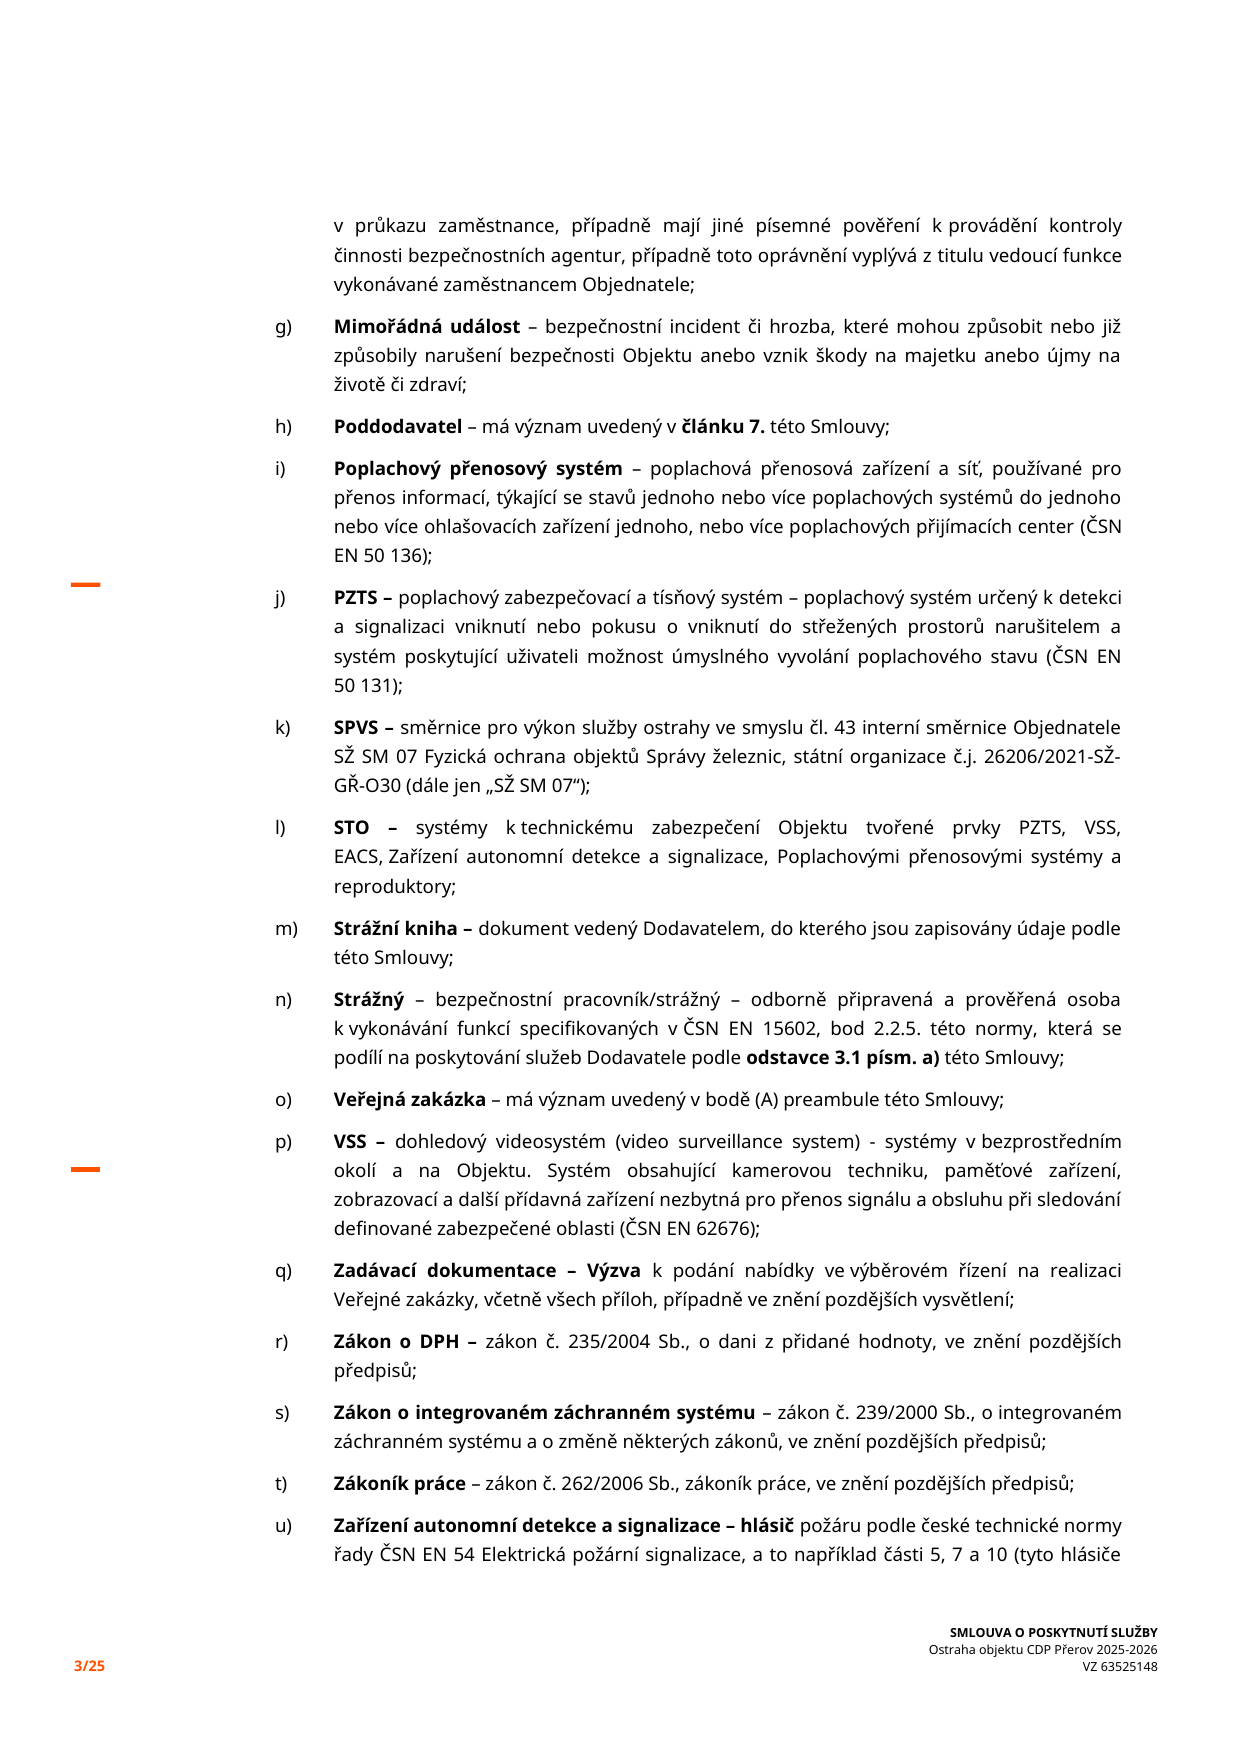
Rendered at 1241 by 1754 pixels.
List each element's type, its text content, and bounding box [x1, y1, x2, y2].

list Veřejná zakázka – má význam uvedený v bodě (A) preambule této Smlouvy; [275, 1086, 1122, 1112]
list PZTS – poplachový zabezpečovací a tísňový systém – poplachový systém určený k detekci a signalizaci vniknutí nebo pokusu o vniknutí do střežených prostorů narušitelem a systém poskytující uživateli možnost úmyslného vyvolání poplachového stavu (ČSN EN 50 131); [275, 584, 1122, 698]
list Poddodavatel – má význam uvedený v článku 7. této Smlouvy; [275, 413, 1122, 439]
list Mimořádná událost – bezpečnostní incident či hrozba, které mohou způsobit nebo již způsobily narušení bezpečnosti Objektu anebo vznik škody na majetku anebo újmy na životě či zdraví; [275, 313, 1122, 397]
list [275, 1512, 1122, 1567]
list Zákoník práce – zákon č. 262/2006 Sb., zákoník práce, ve znění pozdějších předpisů; [275, 1471, 1122, 1496]
list SPVS – směrnice pro výkon služby ostrahy ve smyslu čl. 43 interní směrnice Objednatele SŽ SM 07 Fyzická ochrana objektů Správy železnic, státní organizace č.j. 26206/2021-SŽ-GŘ-O30 (dále jen „SŽ SM 07“); [275, 714, 1122, 798]
list VSS – dohledový videosystém (video surveillance system) - systémy v bezprostředním okolí a na Objektu. Systém obsahující kamerovou techniku, paměťové zařízení, zobrazovací a další přídavná zařízení nezbytná pro přenos signálu a obsluhu při sledování definované zabezpečené oblasti (ČSN EN 62676); [275, 1128, 1122, 1241]
list Poplachový přenosový systém – poplachová přenosová zařízení a síť, používané pro přenos informací, týkající se stavů jednoho nebo více poplachových systémů do jednoho nebo více ohlašovacích zařízení jednoho, nebo více poplachových přijímacích center (ČSN EN 50 136); [275, 455, 1122, 568]
list Strážný – bezpečnostní pracovník/strážný – odborně připravená a prověřená osoba k vykonávání funkcí specifikovaných v ČSN EN 15602, bod 2.2.5. této normy, která se podílí na poskytování služeb Dodavatele podle odstavce 3.1 písm. a) této Smlouvy; [275, 986, 1122, 1070]
list Zákon o DPH – zákon č. 235/2004 Sb., o dani z přidané hodnoty, ve znění pozdějších předpisů; [275, 1328, 1122, 1383]
list Zadávací dokumentace – Výzva k podání nabídky ve výběrovém řízení na realizaci Veřejné zakázky, včetně všech příloh, případně ve znění pozdějších vysvětlení; [275, 1257, 1122, 1312]
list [275, 213, 1122, 297]
list Zákon o integrovaném záchranném systému – zákon č. 239/2000 Sb., o integrovaném záchranném systému a o změně některých zákonů, ve znění pozdějších předpisů; [275, 1399, 1122, 1454]
list STO – systémy k technickému zabezpečení Objektu tvořené prvky PZTS, VSS, EACS, Zařízení autonomní detekce a signalizace, Poplachovými přenosovými systémy a reproduktory; [275, 814, 1122, 898]
list Strážní kniha – dokument vedený Dodavatelem, do kterého jsou zapisovány údaje podle této Smlouvy; [275, 915, 1122, 969]
